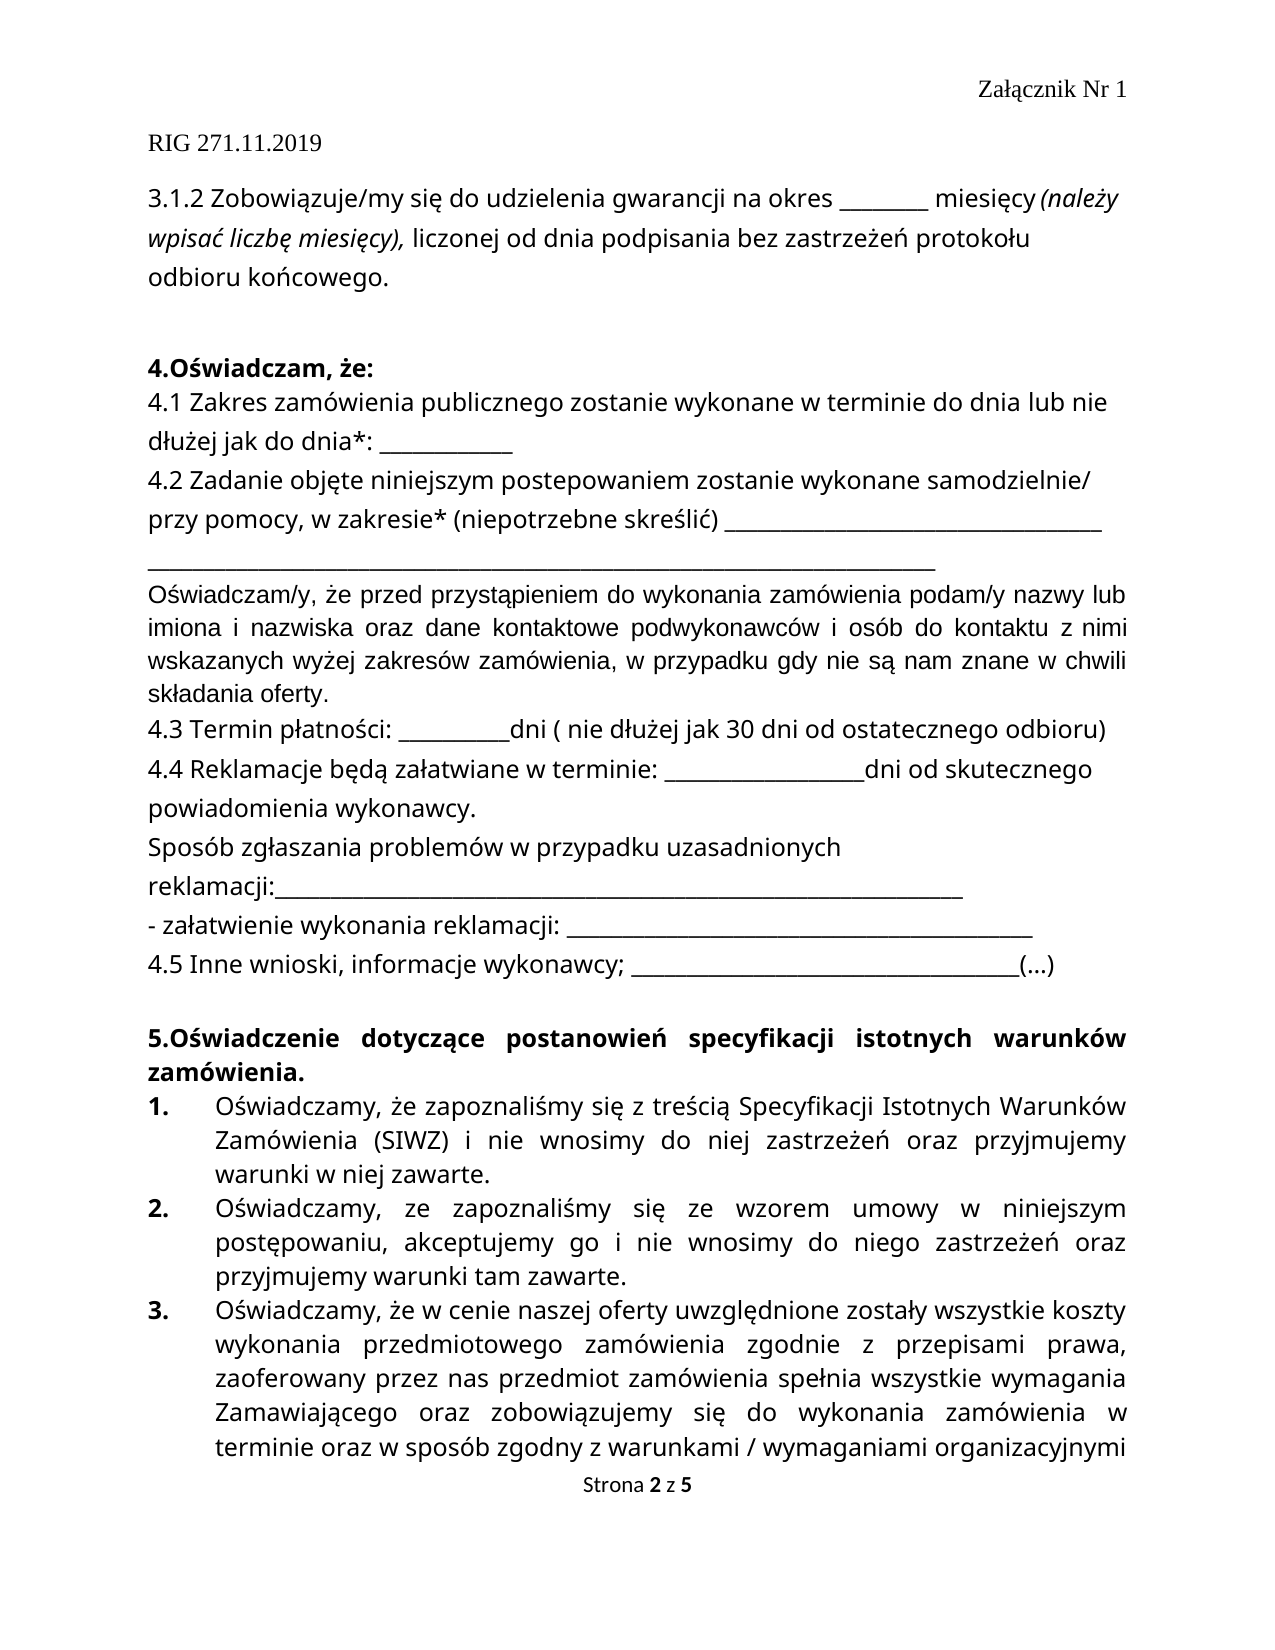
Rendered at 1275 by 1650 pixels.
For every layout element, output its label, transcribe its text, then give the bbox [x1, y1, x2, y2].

text 3.1.2 Zobowiązuje/my się do udzielenia gwarancji na okres ________ miesięcy (należy wpisać liczbę miesięcy), liczonej od dnia podpisania bez zastrzeżeń protokołu odbioru końcowego. [148, 181, 1127, 293]
list Oświadczamy, ze zapoznaliśmy się ze wzorem umowy w niniejszym postępowaniu, akceptujemy go i nie wnosimy do niego zastrzeżeń oraz przyjmujemy warunki tam zawarte. [148, 1191, 1127, 1293]
text 4.4 Reklamacje będą załatwiane w terminie: __________________dni od skutecznego powiadomienia wykonawcy. [148, 751, 1127, 824]
text 4.5 Inne wnioski, informacje wykonawcy; ___________________________________(…) [148, 947, 1127, 981]
text - załatwienie wykonania reklamacji: __________________________________________ [567, 908, 1127, 942]
text 4.Oświadczam, że: [148, 350, 1127, 384]
text 5.Oświadczenie dotyczące postanowień specyfikacji istotnych warunków zamówienia. [148, 1020, 1127, 1088]
text 4.2 Zadanie objęte niniejszym postepowaniem zostanie wykonane samodzielnie/ przy pomocy, w zakresie* (niepotrzebne skreślić) __________________________________ [148, 463, 1127, 536]
list Oświadczamy, że zapoznaliśmy się z treścią Specyfikacji Istotnych Warunków Zamówienia (SIWZ) i nie wnosimy do niej zastrzeżeń oraz przyjmujemy warunki w niej zawarte. [148, 1088, 1127, 1191]
text Oświadczam/y, że przed przystąpieniem do wykonania zamówienia podam/y nazwy lub imiona i nazwiska oraz dane kontaktowe podwykonawców i osób do kontaktu z nimi wskazanych wyżej zakresów zamówienia, w przypadku gdy nie są nam znane w chwili składania oferty. [148, 580, 1127, 708]
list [148, 1293, 1127, 1463]
text Sposób zgłaszania problemów w przypadku uzasadnionych reklamacji:______________________________________________________________ [148, 830, 1127, 903]
text 4.1 Zakres zamówienia publicznego zostanie wykonane w terminie do dnia lub nie dłużej jak do dnia*: ____________ [148, 384, 1127, 457]
text 4.3 Termin płatności: __________dni ( nie dłużej jak 30 dni od ostatecznego odbioru) [148, 712, 1127, 746]
text _______________________________________________________________________ [148, 541, 1127, 575]
